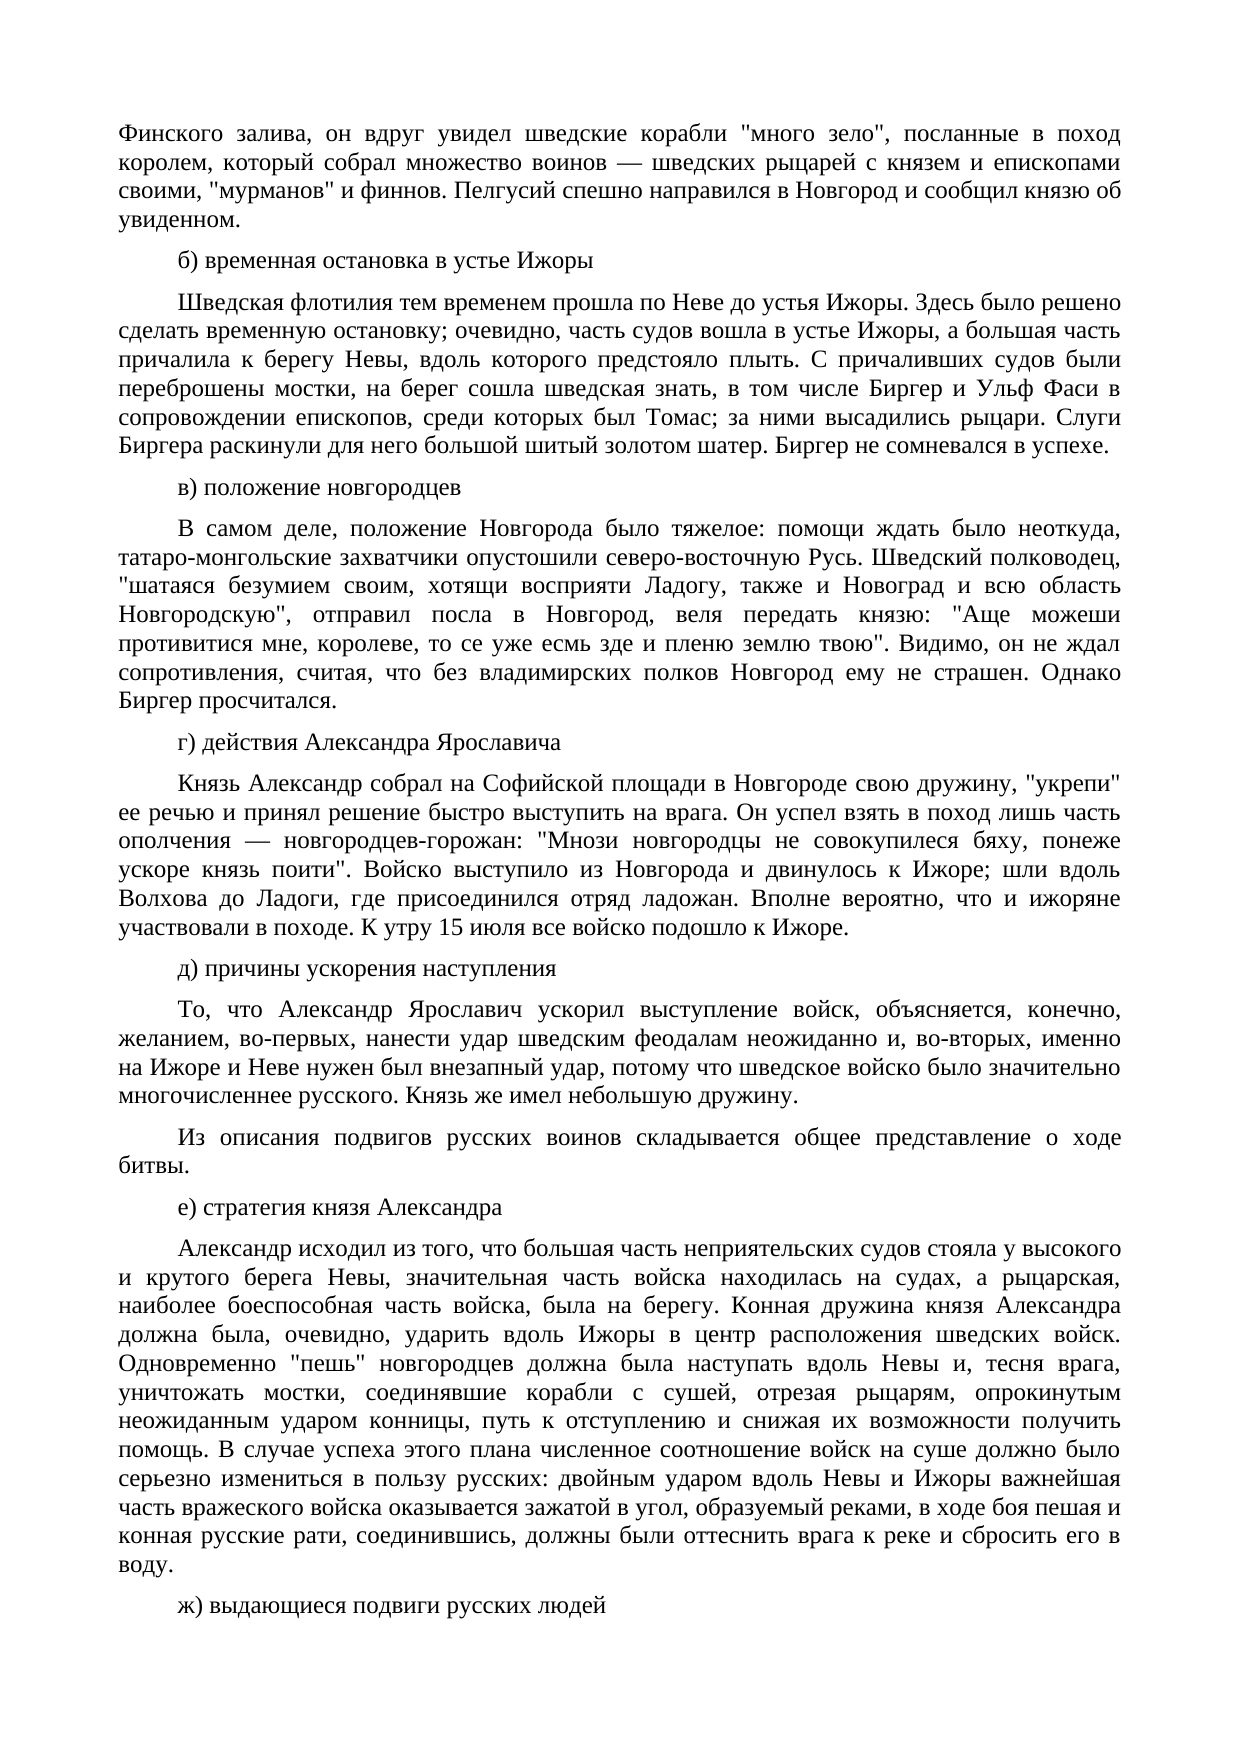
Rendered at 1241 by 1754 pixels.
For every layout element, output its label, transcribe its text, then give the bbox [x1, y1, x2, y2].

text г) действия Александра Ярославича [118, 727, 1122, 756]
text То, что Александр Ярославич ускорил выступление войск, объясняется, конечно, желанием, во-первых, нанести удар шведским феодалам неожиданно и, во-вторых, именно на Ижоре и Неве нужен был внезапный удар, потому что шведское войско было значительно многочисленнее русского. Князь же имел небольшую дружину. [118, 994, 1122, 1109]
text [118, 118, 1122, 233]
text В самом деле, положение Новгорода было тяжелое: помощи ждать было неоткуда, татаро-монгольские захватчики опустошили северо-восточную Русь. Шведский полководец, "шатаяся безумием своим, хотящи восприяти Ладогу, также и Новоград и всю область Новгородскую", отправил посла в Новгород, веля передать князю: "Аще можеши противитися мне, королеве, то се уже есмь зде и пленю землю твою". Видимо, он не ждал сопротивления, считая, что без владимирских полков Новгород ему не страшен. Однако Биргер просчитался. [118, 513, 1122, 714]
text Александр исходил из того, что большая часть неприятельских судов стояла у высокого и крутого берега Невы, значительная часть войска находилась на судах, а рыцарская, наиболее боеспособная часть войска, была на берегу. Конная дружина князя Александра должна была, очевидно, ударить вдоль Ижоры в центр расположения шведских войск. Одновременно "пешь" новгородцев должна была наступать вдоль Невы и, тесня врага, уничтожать мостки, соединявшие корабли с сушей, отрезая рыцарям, опрокинутым неожиданным ударом конницы, путь к отступлению и снижая их возможности получить помощь. В случае успеха этого плана численное соотношение войск на суше должно было серьезно измениться в пользу русских: двойным ударом вдоль Невы и Ижоры важнейшая часть вражеского войска оказывается зажатой в угол, образуемый реками, в ходе боя пешая и конная русские рати, соединившись, должны были оттеснить врага к реке и сбросить его в воду. [118, 1233, 1122, 1578]
text Из описания подвигов русских воинов складывается общее представление о ходе битвы. [118, 1122, 1122, 1179]
text е) стратегия князя Александра [118, 1192, 1122, 1221]
text ж) выдающиеся подвиги русских людей [118, 1591, 1122, 1619]
text Князь Александр собрал на Софийской площади в Новгороде свою дружину, "укрепи" ее речью и принял решение быстро выступить на врага. Он успел взять в поход лишь часть ополчения — новгородцев-горожан: "Мнози новгородцы не совокупилеся бяху, понеже ускоре князь поити". Войско выступило из Новгорода и двинулось к Ижоре; шли вдоль Волхова до Ладоги, где присоединился отряд ладожан. Вполне вероятно, что и ижоряне участвовали в походе. К утру 15 июля все войско подошло к Ижоре. [118, 768, 1122, 941]
text б) временная остановка в устье Ижоры [118, 246, 1122, 274]
text д) причины ускорения наступления [118, 953, 1122, 982]
text в) положение новгородцев [118, 472, 1122, 501]
text Шведская флотилия тем временем прошла по Неве до устья Ижоры. Здесь было решено сделать временную остановку; очевидно, часть судов вошла в устье Ижоры, а большая часть причалила к берегу Невы, вдоль которого предстояло плыть. С причаливших судов были переброшены мостки, на берег сошла шведская знать, в том числе Биргер и Ульф Фаси в сопровождении епископов, среди которых был Томас; за ними высадились рыцари. Слуги Биргера раскинули для него большой шитый золотом шатер. Биргер не сомневался в успехе. [118, 287, 1122, 459]
